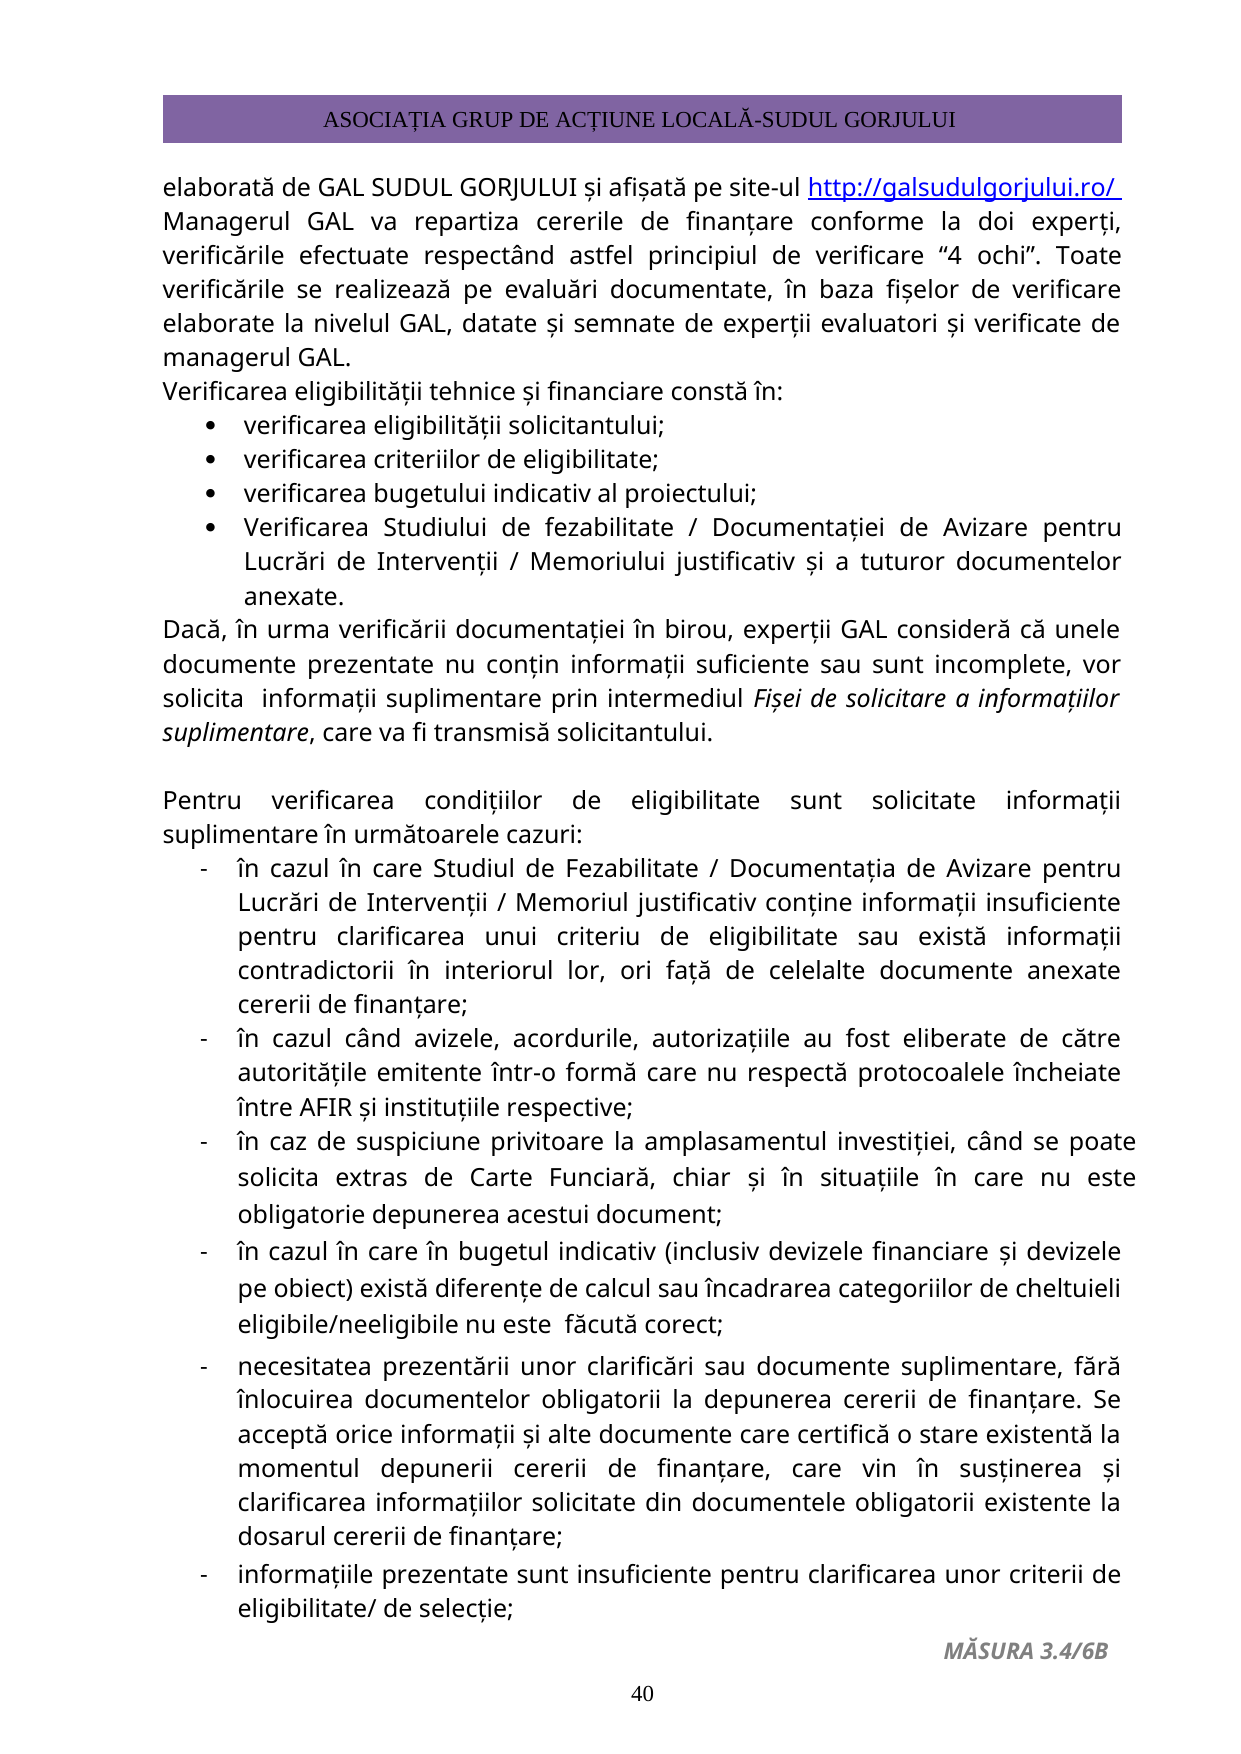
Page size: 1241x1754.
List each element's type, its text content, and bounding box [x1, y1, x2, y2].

list în cazul în care în bugetul indicativ (inclusiv devizele financiare şi devizele pe obiect) există diferenţe de calcul sau încadrarea categoriilor de cheltuieli eligibile/neeligibile nu este făcută corect; [200, 1233, 1122, 1341]
list verificarea criteriilor de eligibilitate; [206, 442, 1122, 476]
text Pentru verificarea condițiilor de eligibilitate sunt solicitate informații suplimentare în următoarele cazuri: [162, 783, 1122, 851]
list în cazul în care Studiul de Fezabilitate / Documentaţia de Avizare pentru Lucrări de Intervenţii / Memoriul justificativ conține informații insuficiente pentru clarificarea unui criteriu de eligibilitate sau există informații contradictorii în interiorul lor, ori față de celelalte documente anexate cererii de finanțare; [200, 851, 1122, 1021]
list în caz de suspiciune privitoare la amplasamentul investiţiei, când se poate solicita extras de Carte Funciară, chiar şi în situaţiile în care nu este obligatorie depunerea acestui document; [200, 1123, 1137, 1231]
text Verificarea eligibilității tehnice și financiare constă în: [162, 374, 1122, 408]
list informațiile prezentate sunt insuficiente pentru clarificarea unor criterii de eligibilitate/ de selecție; [200, 1557, 1122, 1625]
list verificarea eligibilității solicitantului; [206, 408, 1122, 442]
text Dacă, în urma verificării documentației în birou, experții GAL consideră că unele documente prezentate nu conțin informații suficiente sau sunt incomplete, vor solicita informații suplimentare prin intermediul Fișei de solicitare a informațiilor suplimentare, care va fi transmisă solicitantului. [162, 612, 1122, 748]
text Managerul GAL va repartiza cererile de finanțare conforme la doi experţi, verificările efectuate respectând astfel principiul de verificare “4 ochi”. Toate verificările se realizează pe evaluări documentate, în baza fișelor de verificare elaborate la nivelul GAL, datate și semnate de experții evaluatori și verificate de managerul GAL. [162, 203, 1122, 374]
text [162, 169, 1122, 203]
list necesitatea prezentării unor clarificări sau documente suplimentare, fără înlocuirea documentelor obligatorii la depunerea cererii de finanțare. Se acceptă orice informații și alte documente care certifică o stare existentă la momentul depunerii cererii de finanțare, care vin în susținerea și clarificarea informațiilor solicitate din documentele obligatorii existente la dosarul cererii de finanțare; [200, 1348, 1122, 1552]
list verificarea bugetului indicativ al proiectului; [206, 476, 1122, 510]
list în cazul când avizele, acordurile, autorizațiile au fost eliberate de către autoritățile emitente într-o formă care nu respectă protocoalele încheiate între AFIR și instituțiile respective; [200, 1021, 1122, 1123]
list Verificarea Studiului de fezabilitate / Documentaţiei de Avizare pentru Lucrări de Intervenţii / Memoriului justificativ și a tuturor documentelor anexate. [206, 510, 1122, 612]
